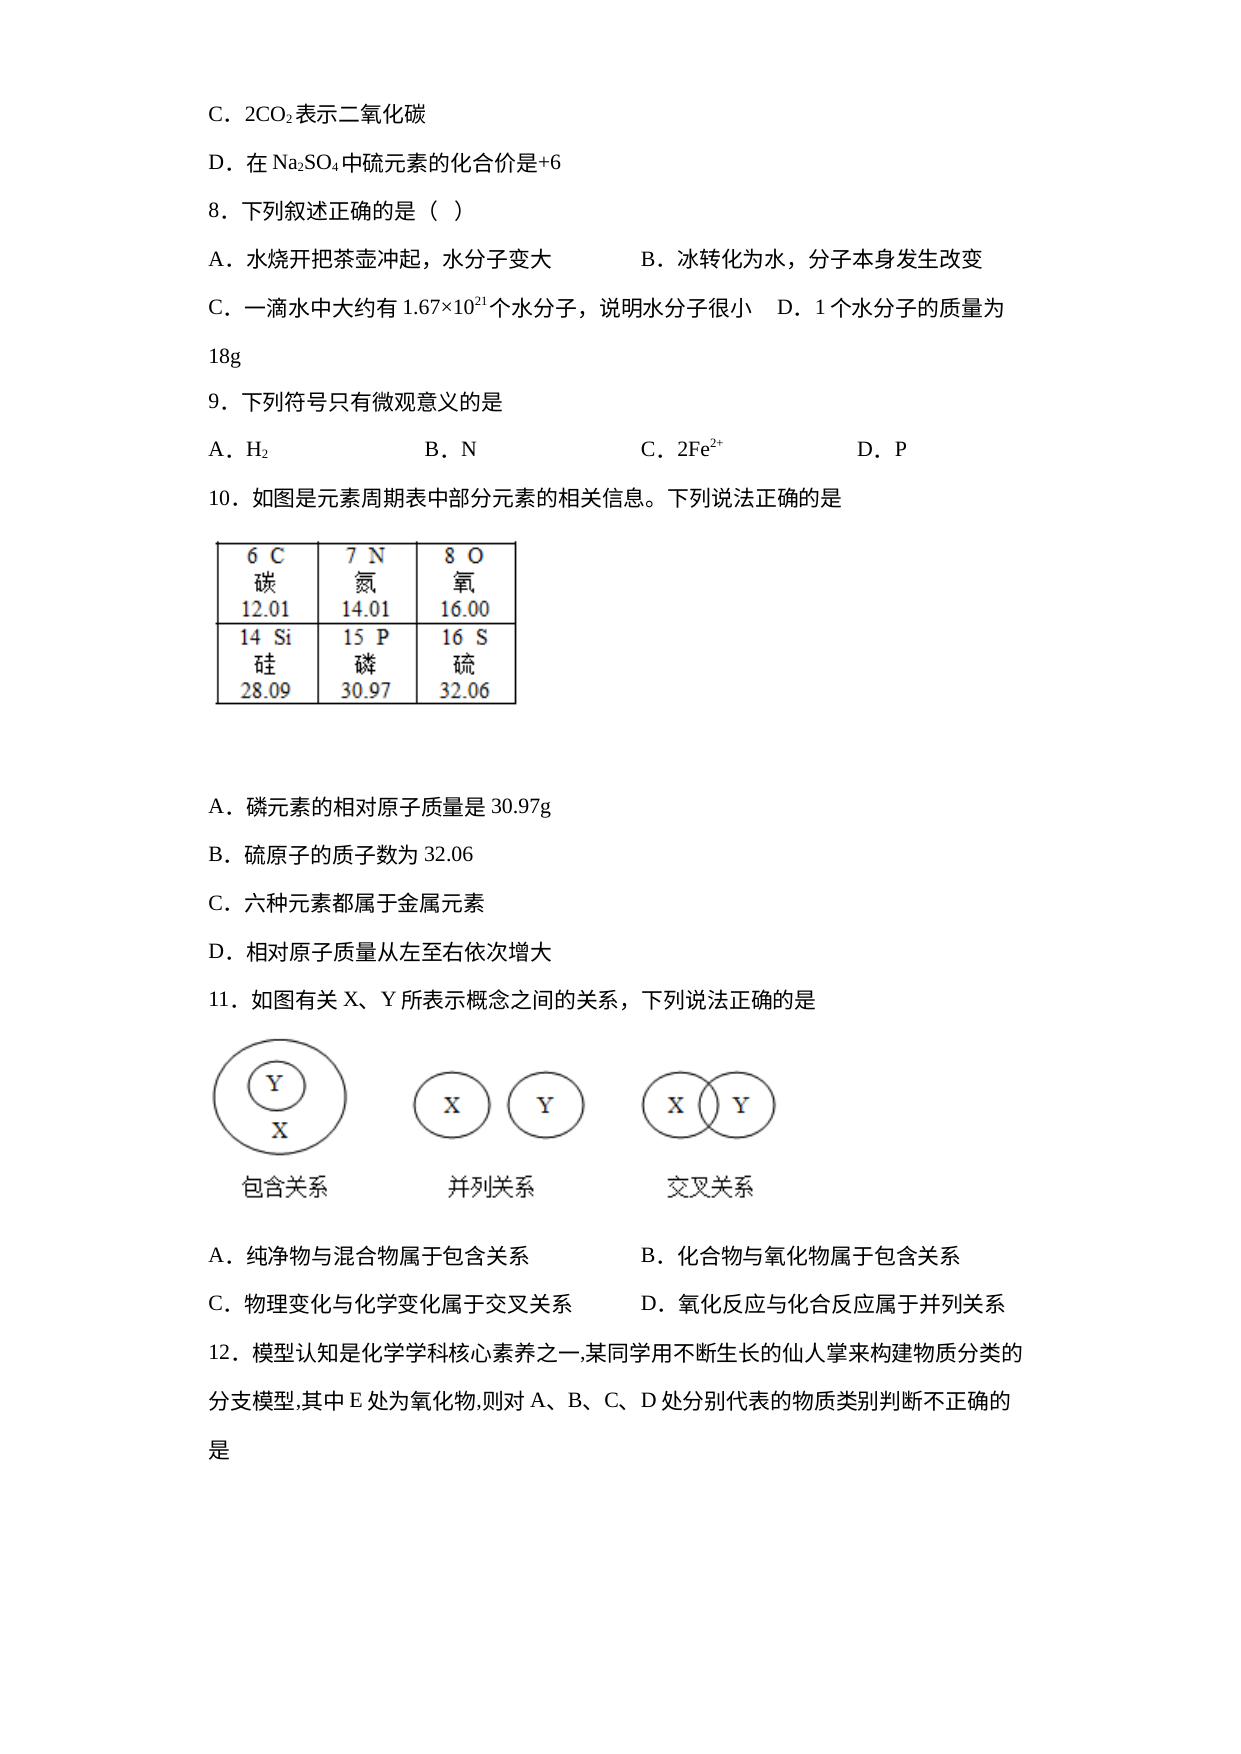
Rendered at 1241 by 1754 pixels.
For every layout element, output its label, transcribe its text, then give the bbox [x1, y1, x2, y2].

text C．2CO2表示二氧化碳 [208, 97, 1032, 129]
text 9．下列符号只有微观意义的是 [208, 384, 1032, 417]
text A．磷元素的相对原子质量是30.97g [208, 789, 1032, 822]
text 11．如图有关X、Y所表示概念之间的关系，下列说法正确的是 [208, 982, 1032, 1015]
text D．相对原子质量从左至右依次增大 [208, 934, 1032, 967]
text C．物理变化与化学变化属于交叉关系 D．氧化反应与化合反应属于并列关系 [208, 1287, 1032, 1319]
text 8．下列叙述正确的是（ ） [208, 194, 1032, 226]
text A．纯净物与混合物属于包含关系 B．化合物与氧化物属于包含关系 [208, 1238, 1032, 1271]
picture [208, 1030, 783, 1212]
text C．一滴水中大约有1.67×1021个水分子，说明水分子很小 D．1个水分子的质量为18g [208, 290, 1032, 372]
text D．在Na2SO4中硫元素的化合价是+6 [208, 145, 1032, 178]
picture [208, 529, 526, 714]
text A．H2 B．N C．2Fe2+ D．P [208, 432, 1032, 465]
text 12．模型认知是化学学科核心素养之一,某同学用不断生长的仙人掌来构建物质分类的分支模型,其中E处为氧化物,则对A、B、C、D处分别代表的物质类别判断不正确的是 [208, 1335, 1032, 1465]
text B．硫原子的质子数为32.06 [208, 837, 1032, 870]
text C．六种元素都属于金属元素 [208, 886, 1032, 918]
text A．水烧开把茶壶冲起，水分子变大 B．冰转化为水，分子本身发生改变 [208, 242, 1032, 274]
text 10．如图是元素周期表中部分元素的相关信息。下列说法正确的是 [208, 481, 1032, 513]
